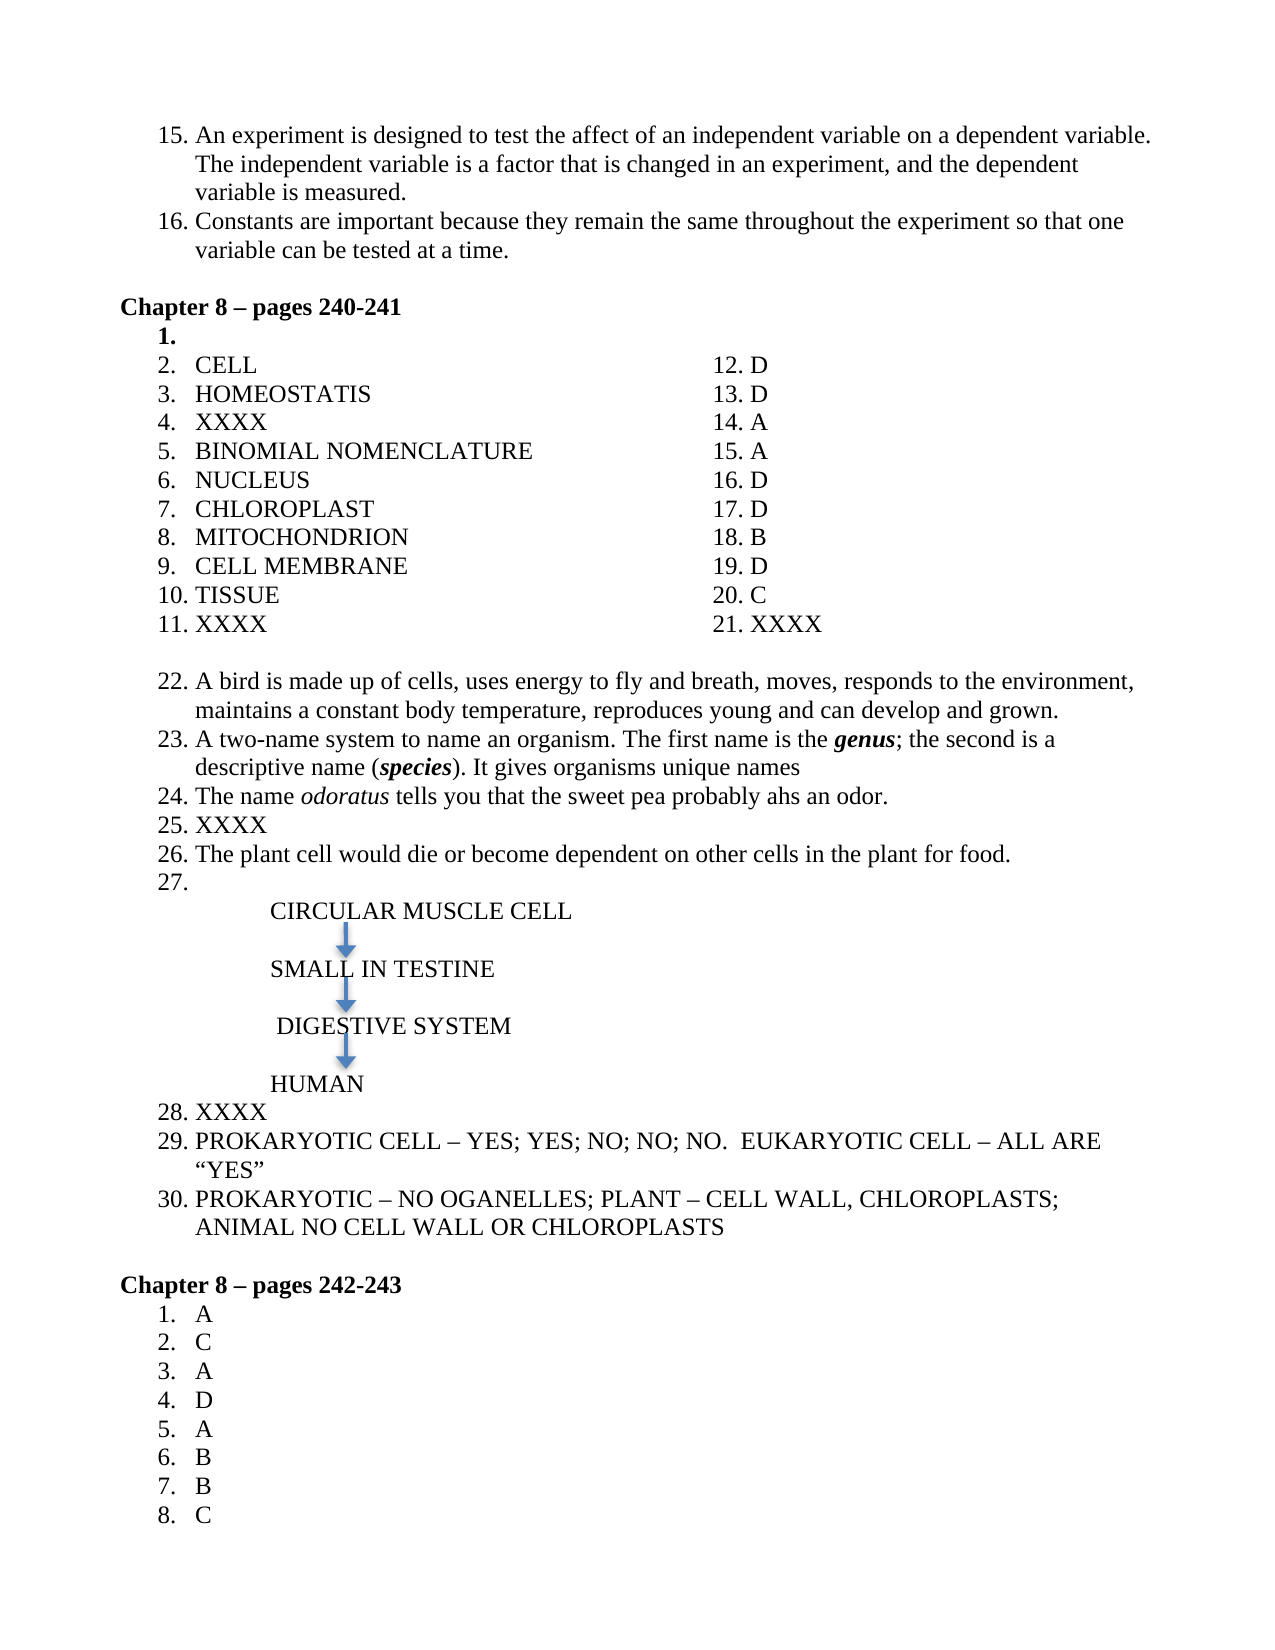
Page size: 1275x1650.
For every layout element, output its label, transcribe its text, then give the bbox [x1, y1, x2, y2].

list A bird is made up of cells, uses energy to fly and breath, moves, responds to the environment, maintains a constant body temperature, reproduces young and can develop and grown. [157, 666, 1155, 724]
list A [712, 436, 1155, 465]
list D [712, 465, 1155, 494]
list D [712, 494, 1155, 522]
text HUMAN [270, 1069, 1155, 1097]
list MITOCHONDRION [157, 522, 600, 551]
text SMALL IN TESTINE [270, 954, 342, 982]
text CIRCULAR MUSCLE CELL [270, 896, 1155, 925]
list C [157, 1327, 1155, 1356]
list D [712, 379, 1155, 407]
list TISSUE [157, 580, 600, 609]
list HOMEOSTATIS [157, 379, 600, 407]
list An experiment is designed to test the affect of an independent variable on a dependent variable. The independent variable is a factor that is changed in an experiment, and the dependent variable is measured. [157, 120, 1155, 206]
list BINOMIAL NOMENCLATURE [157, 436, 600, 465]
list XXXX [712, 609, 1155, 637]
list A [157, 1356, 1155, 1385]
list NUCLEUS [157, 465, 600, 494]
list XXXX [157, 1097, 1155, 1126]
list CHLOROPLAST [157, 494, 600, 522]
text Chapter 8 – pages 240-241 [120, 292, 1155, 321]
list XXXX [157, 407, 600, 436]
text DIGESTIVE SYSTEM [340, 1011, 1155, 1040]
list D [712, 551, 1155, 580]
list A [157, 1299, 1155, 1327]
text DIGESTIVE SYSTEM [270, 1011, 346, 1040]
list B [157, 1442, 1155, 1471]
list C [157, 1500, 1155, 1529]
list D [712, 350, 1155, 379]
list A [157, 1414, 1155, 1442]
list Constants are important because they remain the same throughout the experiment so that one variable can be tested at a time. [157, 206, 1155, 264]
list XXXX [157, 609, 600, 637]
list XXXX [157, 810, 1155, 839]
list D [157, 1385, 1155, 1414]
text SMALL IN TESTINE [344, 954, 1155, 982]
list CELL [157, 350, 600, 379]
list The plant cell would die or become dependent on other cells in the plant for food. [157, 839, 1155, 867]
list B [157, 1471, 1155, 1500]
list C [712, 580, 1155, 609]
list PROKARYOTIC CELL – YES; YES; NO; NO; NO. EUKARYOTIC CELL – ALL ARE “YES” [157, 1126, 1155, 1184]
list PROKARYOTIC – NO OGANELLES; PLANT – CELL WALL, CHLOROPLASTS; ANIMAL NO CELL WALL OR CHLOROPLASTS [157, 1184, 1155, 1241]
text Chapter 8 – pages 242-243 [120, 1270, 1155, 1299]
list A two-name system to name an organism. The first name is the genus; the second is a descriptive name (species). It gives organisms unique names [157, 724, 1155, 781]
list B [712, 522, 1155, 551]
list The name odoratus tells you that the sweet pea probably ahs an odor. [157, 781, 1155, 810]
list A [712, 407, 1155, 436]
list CELL MEMBRANE [157, 551, 600, 580]
